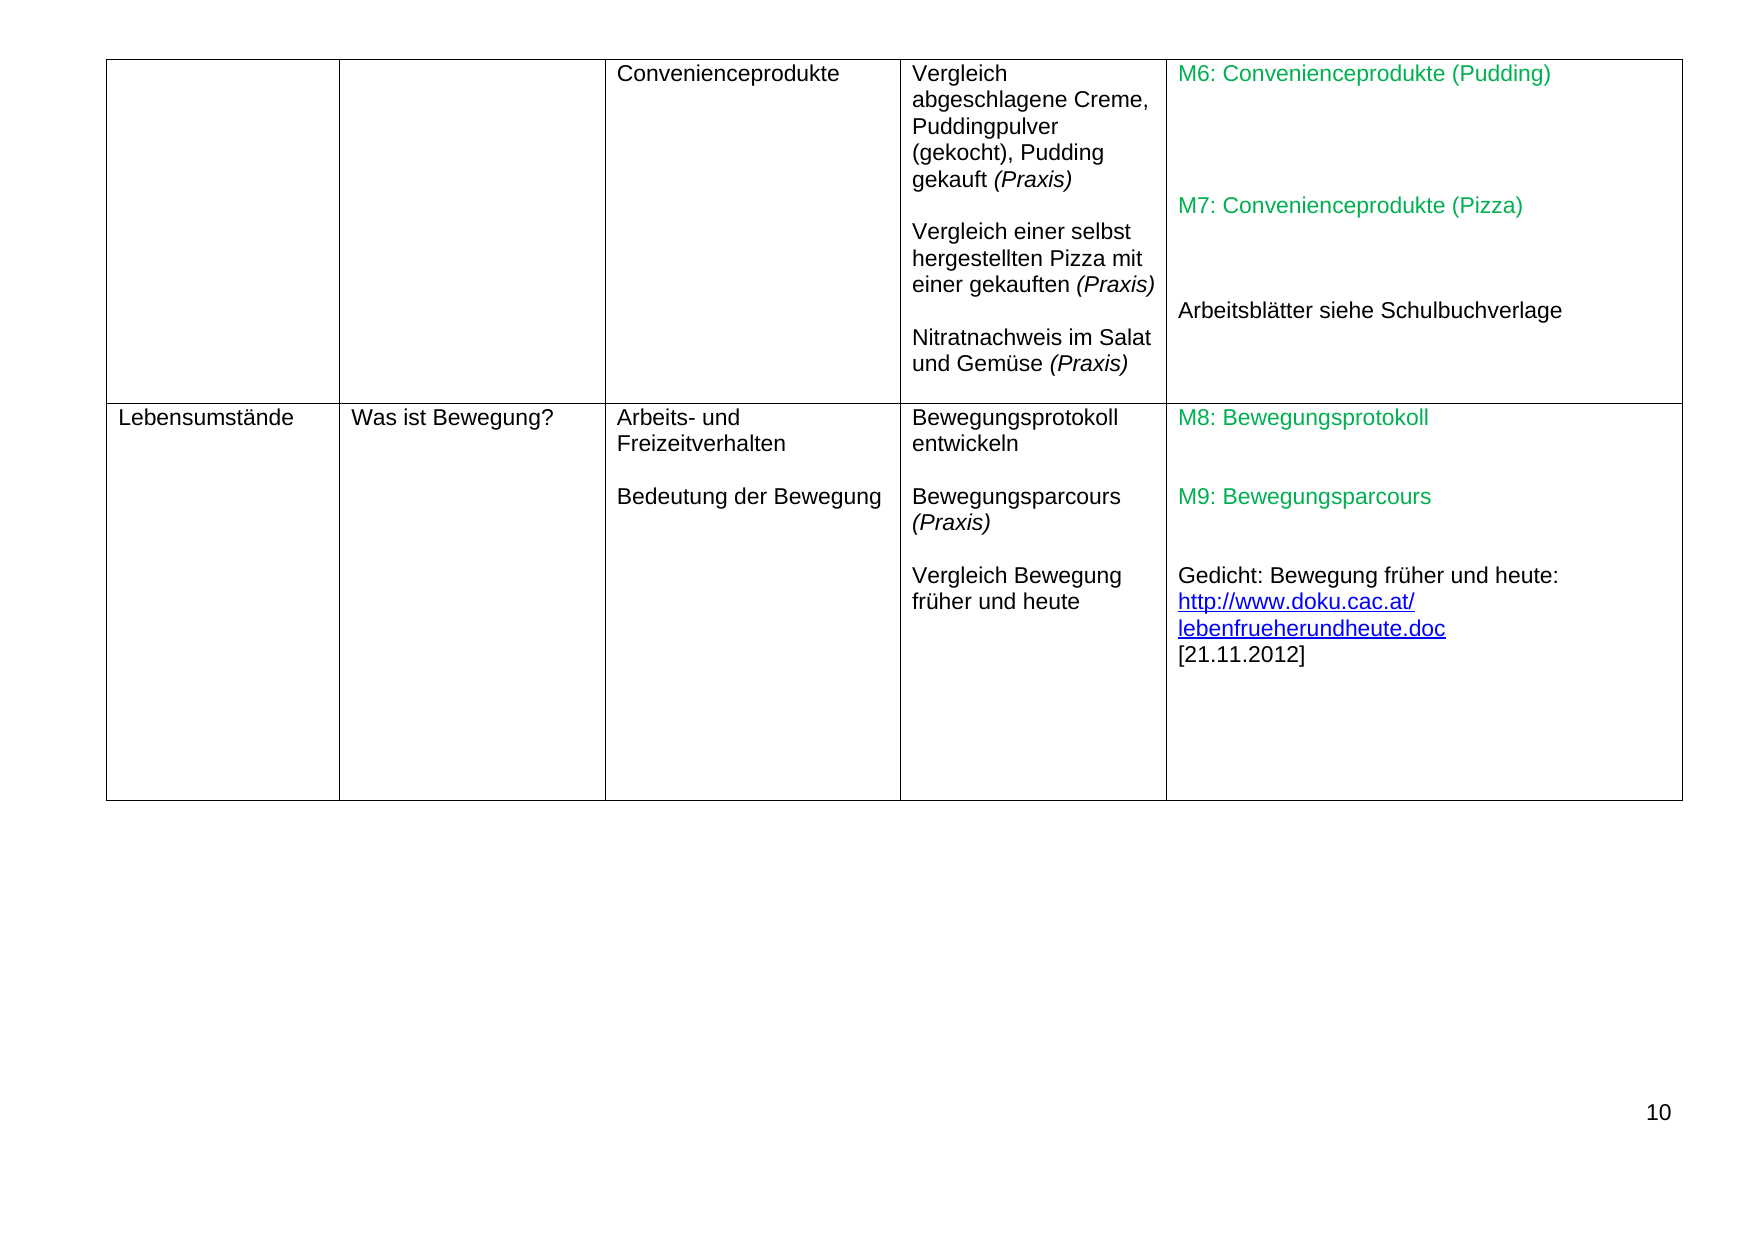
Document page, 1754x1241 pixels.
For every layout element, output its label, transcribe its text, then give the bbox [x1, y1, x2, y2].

table_cell M8: Bewegungsprotokoll M9: Bewegungsparcours Gedicht: Bewegung früher und heute: http://www.doku.cac.at/lebenfrueherundheute.doc [21.11.2012] [1167, 404, 1682, 800]
table_cell [340, 60, 605, 403]
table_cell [606, 60, 900, 403]
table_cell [901, 60, 1166, 403]
table_cell Arbeits- und Freizeitverhalten Bedeutung der Bewegung [606, 404, 900, 800]
table_cell Was ist Bewegung? [340, 404, 605, 800]
table_cell Bewegungsprotokoll entwickeln Bewegungsparcours (Praxis) Vergleich Bewegung früher und heute [901, 404, 1166, 800]
table_cell [107, 60, 339, 403]
table_cell Lebensumstände [107, 404, 339, 800]
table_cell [1167, 60, 1682, 403]
